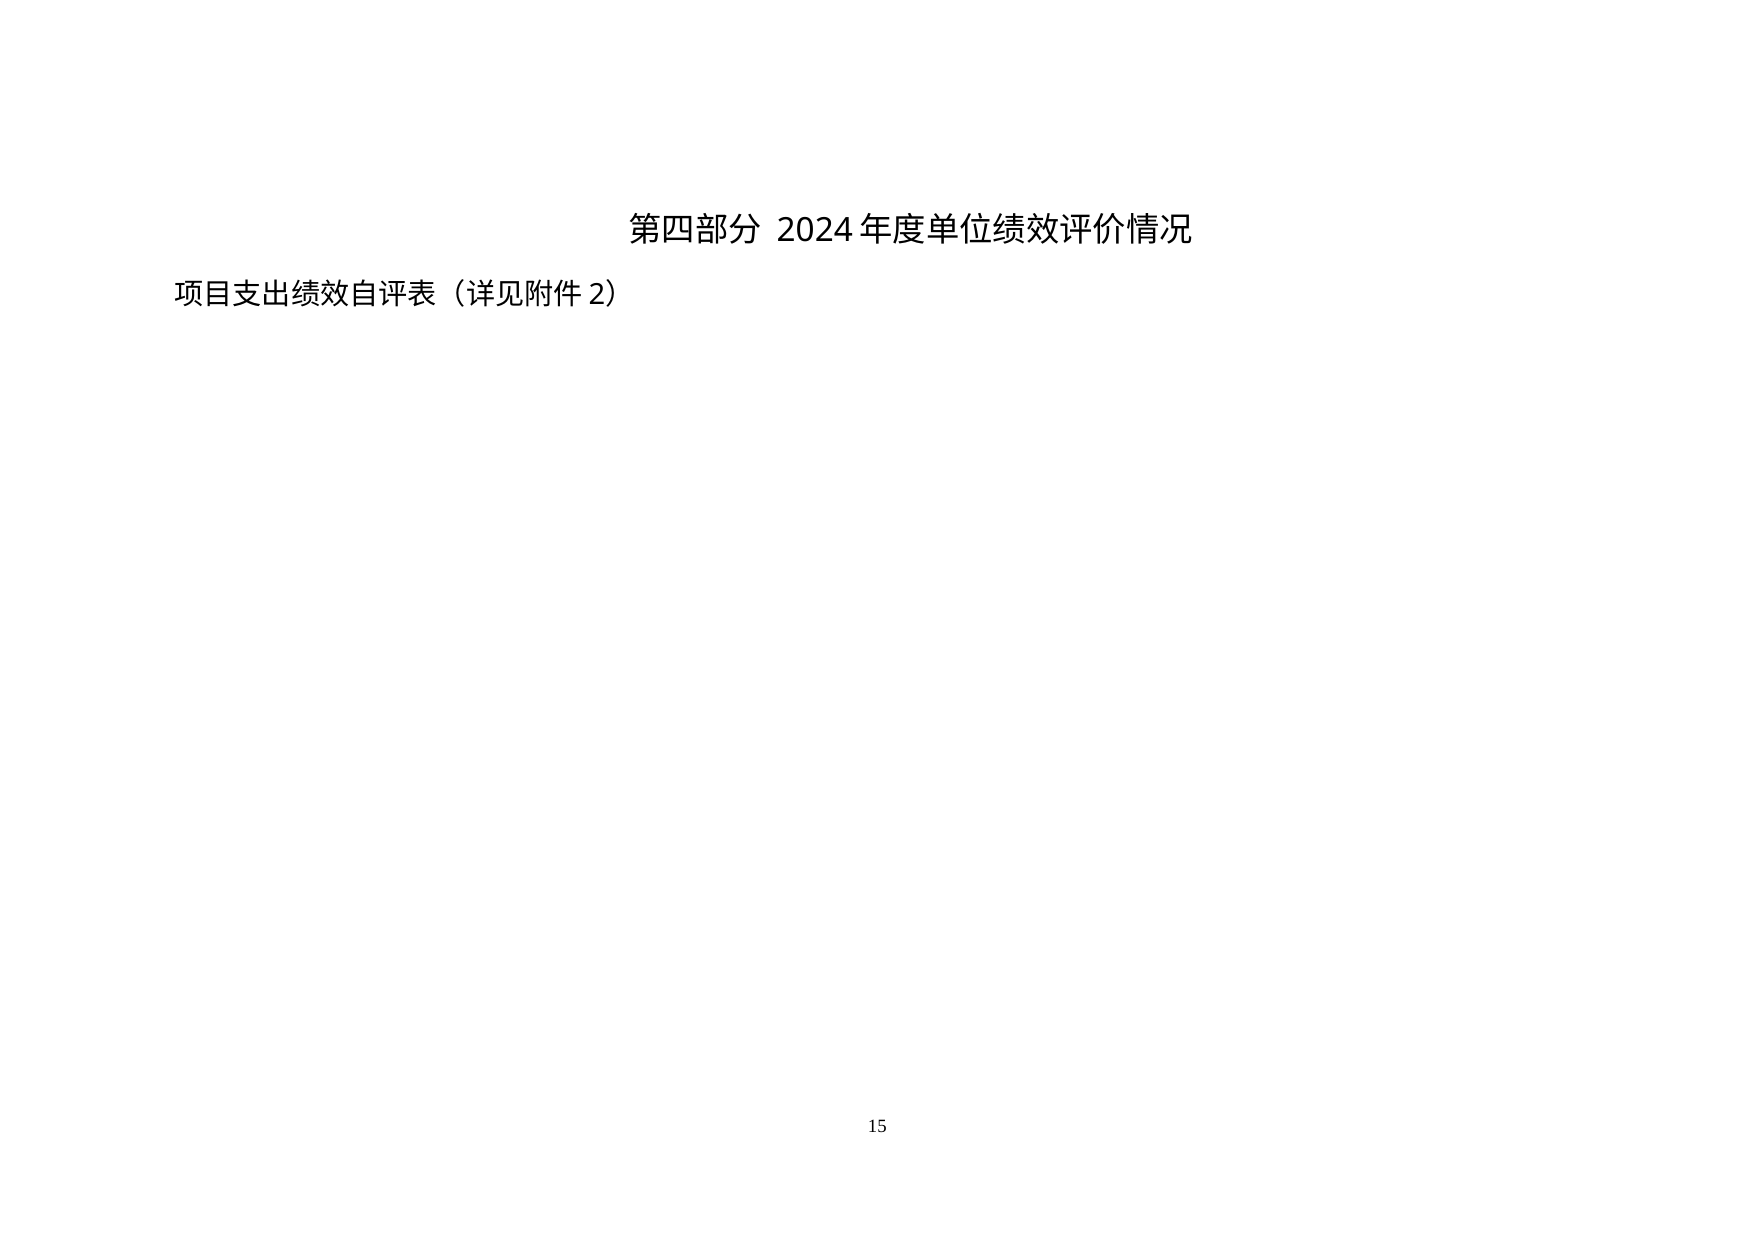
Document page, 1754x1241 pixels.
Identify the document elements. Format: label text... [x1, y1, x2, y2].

text 第四部分 2024年度单位绩效评价情况 [118, 194, 1636, 259]
text 项目支出绩效自评表（详见附件2） [118, 259, 1636, 324]
